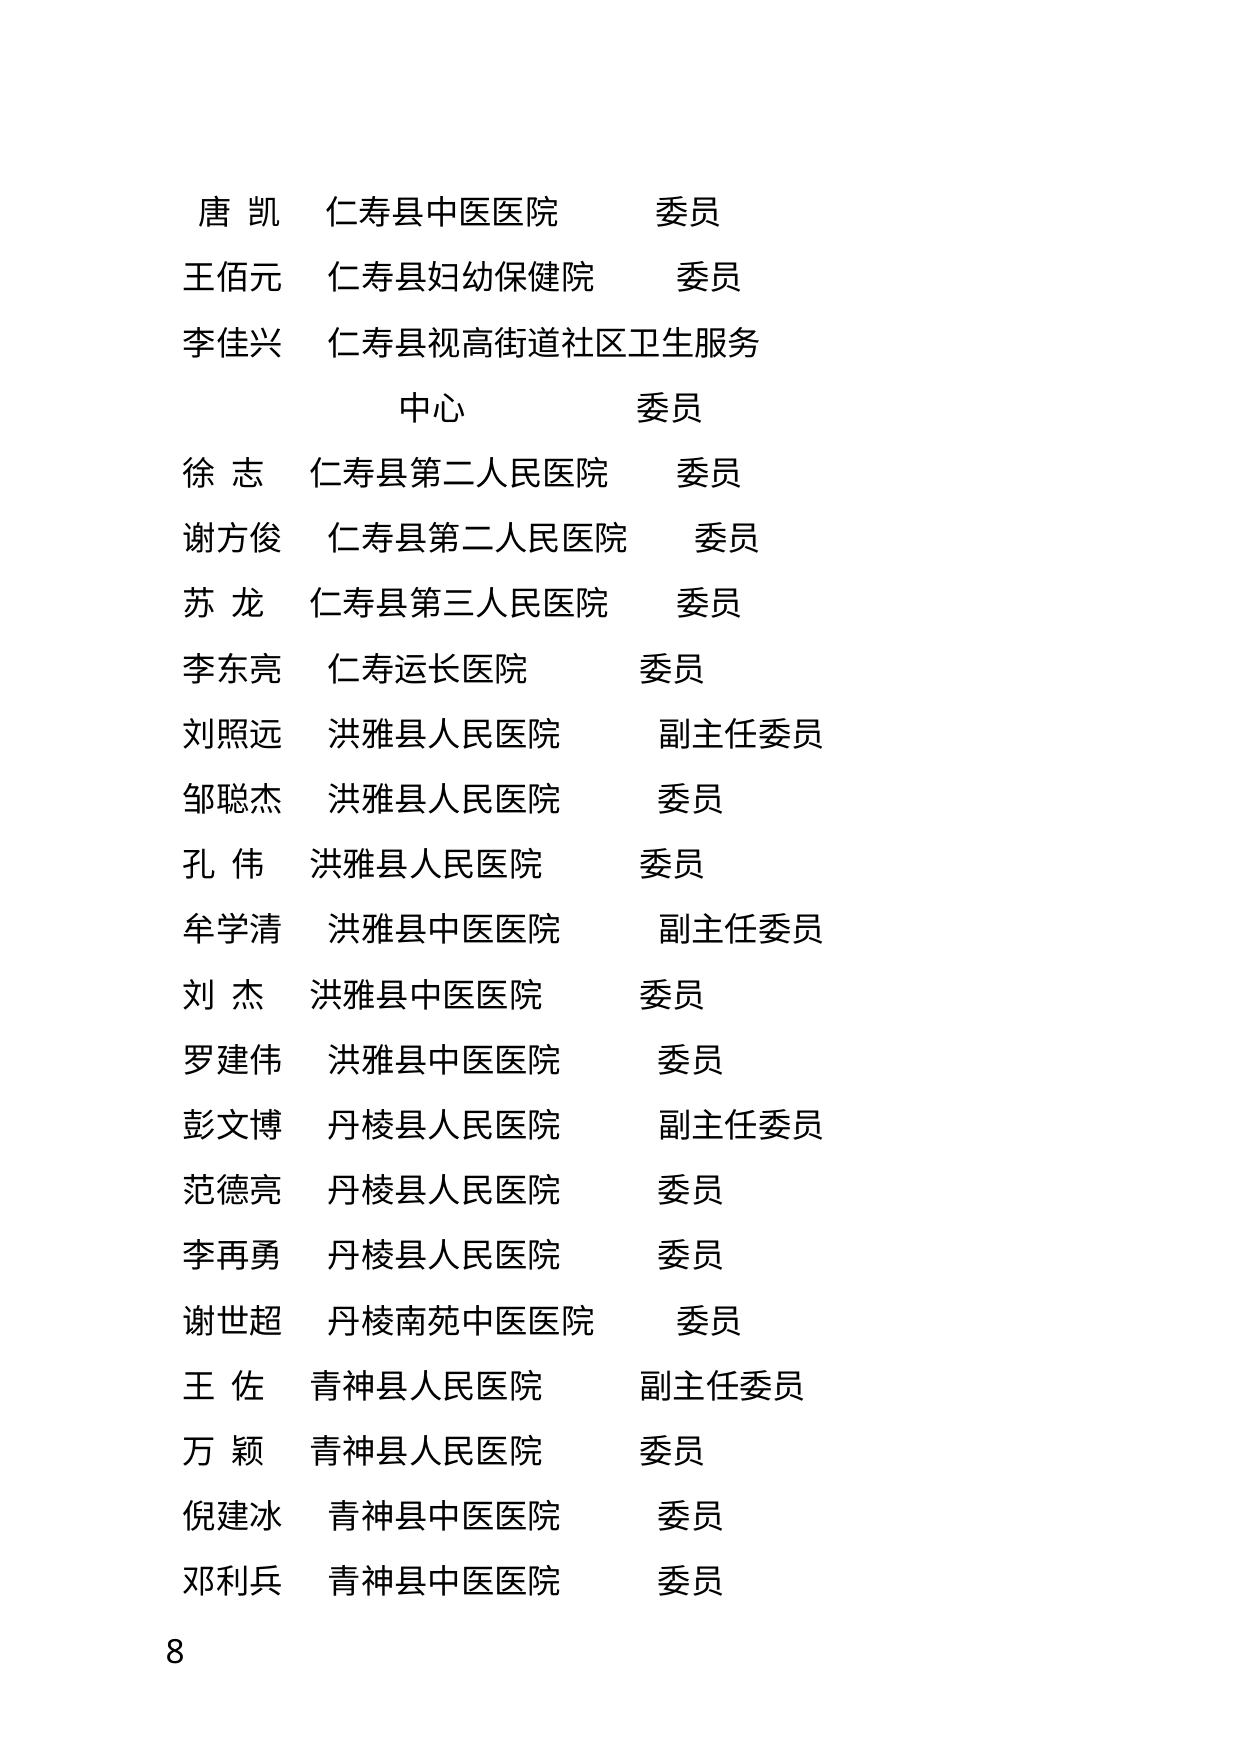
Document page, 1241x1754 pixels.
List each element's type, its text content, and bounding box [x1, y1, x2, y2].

text 谢方俊 仁寿县第二人民医院 委员 [165, 503, 1087, 569]
text 李东亮 仁寿运长医院 委员 [165, 634, 1087, 699]
text 李再勇 丹棱县人民医院 委员 [165, 1221, 1087, 1286]
text 倪建冰 青神县中医医院 委员 [165, 1482, 1087, 1547]
text 刘 杰 洪雅县中医医院 委员 [165, 960, 1087, 1025]
text 王 佐 青神县人民医院 副主任委员 [165, 1351, 1087, 1416]
text 牟学清 洪雅县中医医院 副主任委员 [165, 895, 1087, 960]
text 刘照远 洪雅县人民医院 副主任委员 [165, 699, 1087, 764]
text 李佳兴 仁寿县视高街道社区卫生服务 [165, 308, 1087, 373]
text 邓利兵 青神县中医医院 委员 [165, 1547, 1087, 1612]
text 唐 凯 仁寿县中医医院 委员 [165, 177, 1087, 243]
text 谢世超 丹棱南苑中医医院 委员 [165, 1286, 1087, 1351]
text 彭文博 丹棱县人民医院 副主任委员 [165, 1090, 1087, 1156]
text 中心 委员 [165, 373, 1087, 438]
text 徐 志 仁寿县第二人民医院 委员 [165, 438, 1087, 503]
text 王佰元 仁寿县妇幼保健院 委员 [165, 243, 1087, 308]
text 邹聪杰 洪雅县人民医院 委员 [165, 764, 1087, 829]
text 苏 龙 仁寿县第三人民医院 委员 [165, 569, 1087, 634]
text 孔 伟 洪雅县人民医院 委员 [165, 829, 1087, 895]
text 万 颖 青神县人民医院 委员 [165, 1416, 1087, 1482]
text 罗建伟 洪雅县中医医院 委员 [165, 1025, 1087, 1090]
text 范德亮 丹棱县人民医院 委员 [165, 1156, 1087, 1221]
